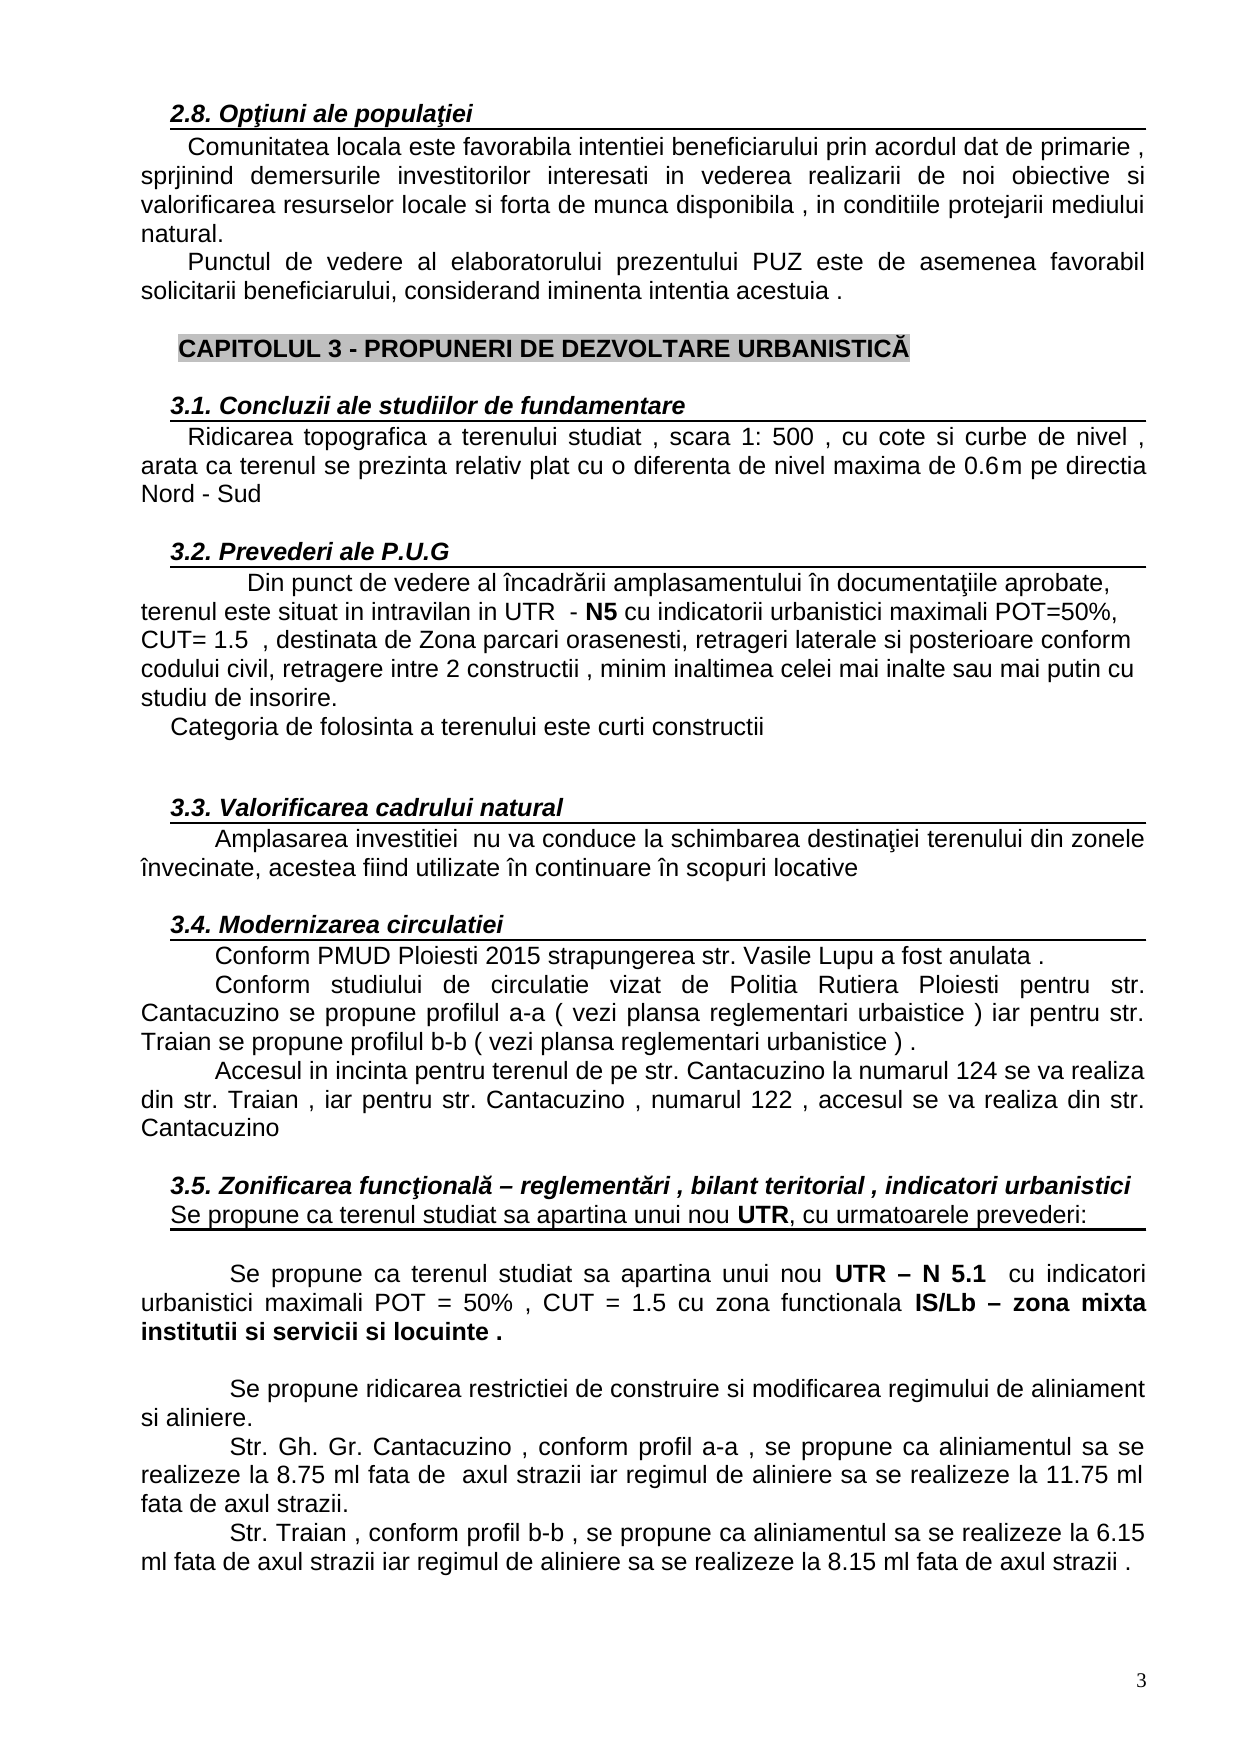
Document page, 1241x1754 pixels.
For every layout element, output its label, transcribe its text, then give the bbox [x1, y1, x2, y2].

text 3.2. Prevederi ale P.U.G [170, 537, 1146, 566]
text Str. Traian , conform profil b-b , se propune ca aliniamentul sa se realizeze la 6.15 ml fata de axul strazii iar regimul de aliniere sa se realizeze la 8.15 ml fata de axul strazii . [141, 1518, 1146, 1576]
text 3.1. Concluzii ale studiilor de fundamentare [170, 391, 1146, 420]
text Se propune ridicarea restrictiei de construire si modificarea regimului de aliniament si aliniere. [141, 1374, 1146, 1432]
text Punctul de vedere al elaboratorului prezentului PUZ este de asemenea favorabil solicitarii beneficiarului, considerand iminenta intentia acestuia . [141, 247, 1146, 305]
text Se propune ca terenul studiat sa apartina unui nou UTR – N 5.1 cu indicatori urbanistici maximali POT = 50% , CUT = 1.5 cu zona functionala IS/Lb – zona mixta institutii si servicii si locuinte . [141, 1259, 1146, 1346]
text Conform PMUD Ploiesti 2015 strapungerea str. Vasile Lupu a fost anulata . [141, 941, 1146, 970]
text 3.5. Zonificarea funcţională – reglementări , bilant teritorial , indicatori urbanistici [170, 1171, 1146, 1200]
text Din punct de vedere al încadrării amplasamentului în documentaţiile aprobate, terenul este situat in intravilan in UTR - N5 cu indicatorii urbanistici maximali POT=50%, CUT= 1.5 , destinata de Zona parcari orasenesti, retrageri laterale si posterioare conform codului civil, retragere intre 2 constructii , minim inaltimea celei mai inalte sau mai putin cu studiu de insorire. [141, 568, 1146, 711]
text 2.8. Opţiuni ale populaţiei [170, 99, 1146, 128]
text Amplasarea investitiei nu va conduce la schimbarea destinaţiei terenului din zonele învecinate, acestea fiind utilizate în continuare în scopuri locative [141, 824, 1146, 881]
text Se propune ca terenul studiat sa apartina unui nou UTR, cu urmatoarele prevederi: [170, 1200, 1146, 1228]
text Categoria de folosinta a terenului este curti constructii [141, 711, 1146, 740]
text Conform studiului de circulatie vizat de Politia Rutiera Ploiesti pentru str. Cantacuzino se propune profilul a-a ( vezi plansa reglementari urbaistice ) iar pentru str. Traian se propune profilul b-b ( vezi plansa reglementari urbanistice ) . [141, 970, 1146, 1056]
text Comunitatea locala este favorabila intentiei beneficiarului prin acordul dat de primarie , sprjinind demersurile investitorilor interesati in vederea realizarii de noi obiective si valorificarea resurselor locale si forta de munca disponibila , in conditiile protejarii mediului natural. [141, 132, 1146, 247]
text Str. Gh. Gr. Cantacuzino , conform profil a-a , se propune ca aliniamentul sa se realizeze la 8.75 ml fata de axul strazii iar regimul de aliniere sa se realizeze la 11.75 ml fata de axul strazii. [141, 1432, 1146, 1518]
text Accesul in incinta pentru terenul de pe str. Cantacuzino la numarul 124 se va realiza din str. Traian , iar pentru str. Cantacuzino , numarul 122 , accesul se va realiza din str. Cantacuzino [141, 1056, 1146, 1142]
text 3.3. Valorificarea cadrului natural [170, 793, 1146, 822]
text 3.4. Modernizarea circulatiei [170, 910, 1146, 939]
text CAPITOLUL 3 - PROPUNERI DE DEZVOLTARE URBANISTICĂ [178, 333, 1146, 362]
text Ridicarea topografica a terenului studiat , scara 1: 500 , cu cote si curbe de nivel , arata ca terenul se prezinta relativ plat cu o diferenta de nivel maxima de 0.6m pe directia Nord - Sud [141, 422, 1146, 508]
